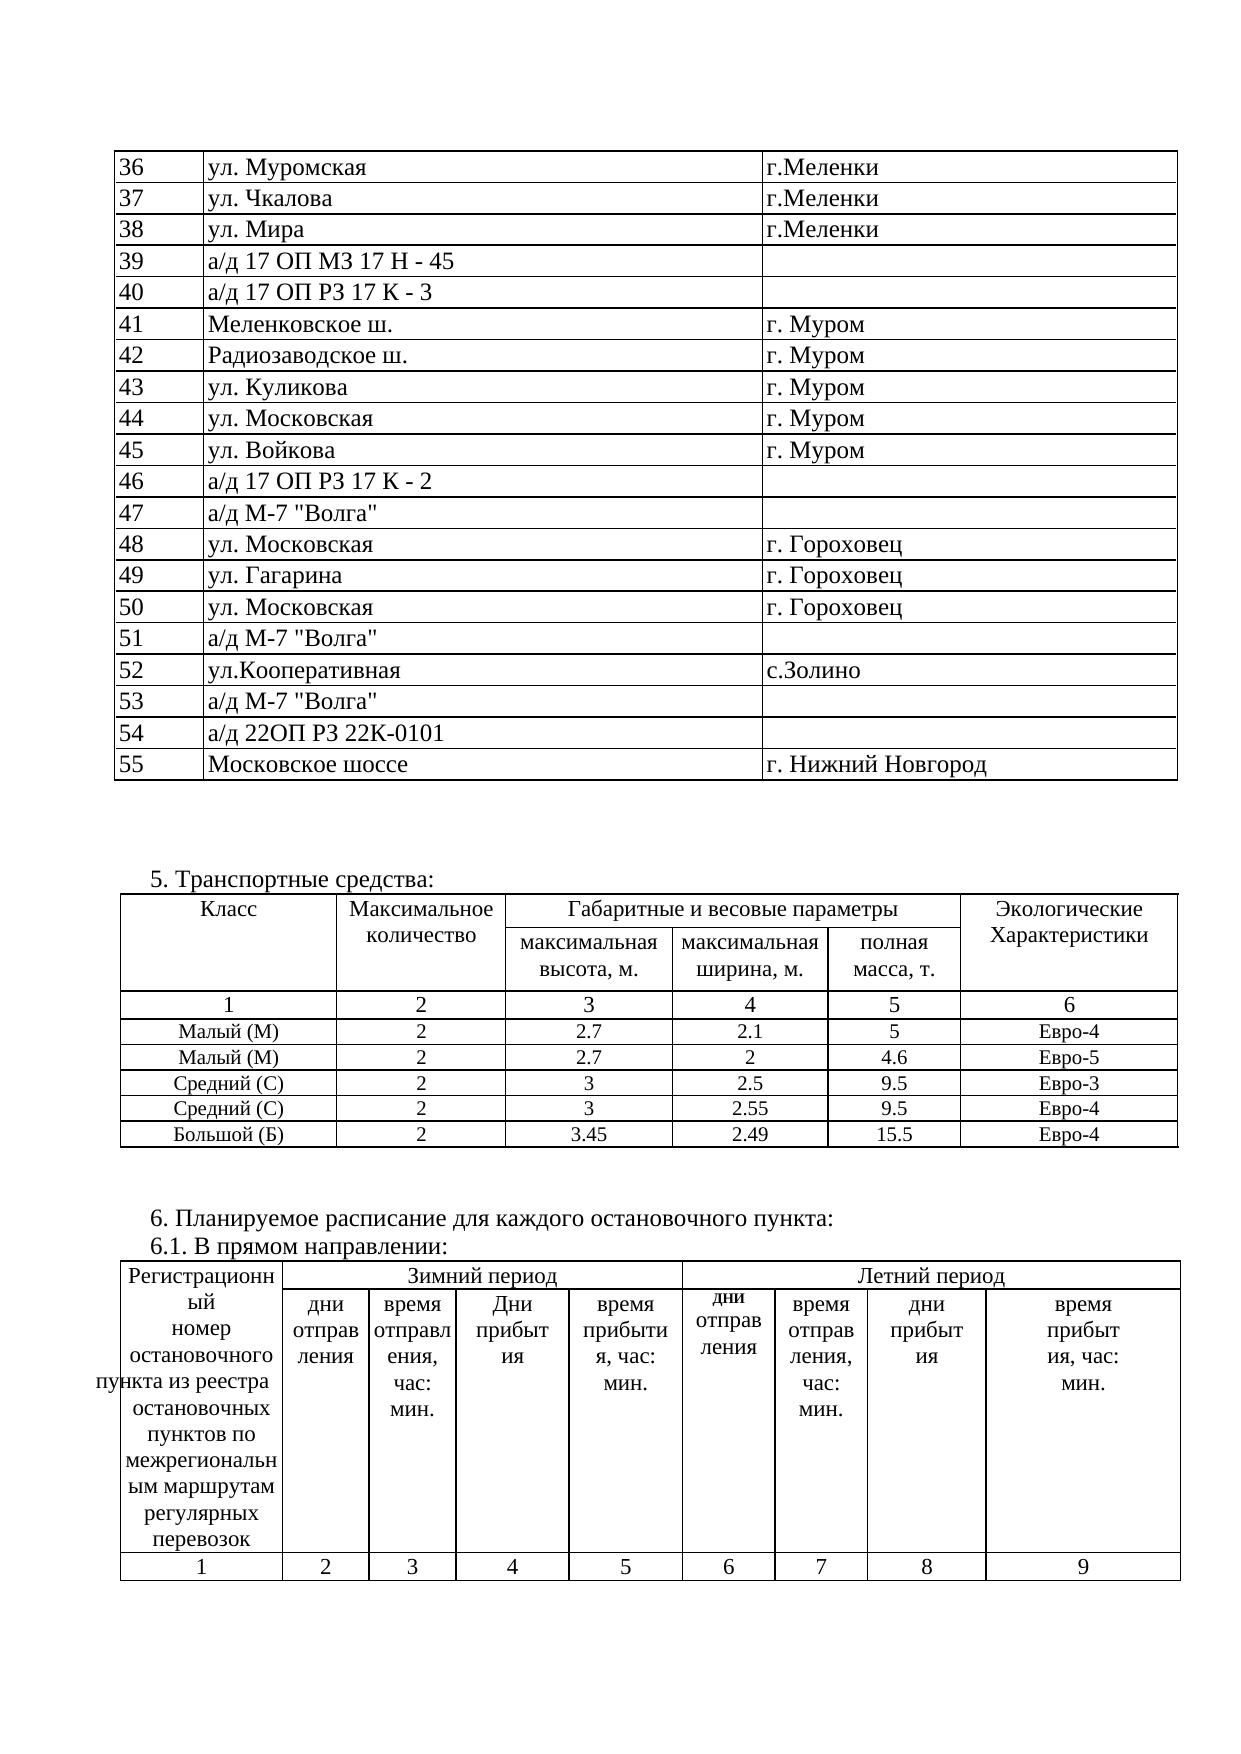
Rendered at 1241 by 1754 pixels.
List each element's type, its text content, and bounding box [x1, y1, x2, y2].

table_cell г. Гороховец [763, 559, 1177, 590]
table_cell а/д 17 ОП МЗ 17 Н - 45 [204, 246, 762, 276]
table_cell г. Нижний Новгород [763, 748, 1177, 779]
table_cell 5 [829, 992, 960, 1018]
table_cell Средний (С) [121, 1096, 336, 1120]
table_cell время отправл ения, час: мин. [370, 1290, 455, 1552]
table_cell г. Муром [763, 402, 1177, 433]
table_header Зимний период [283, 1262, 682, 1288]
table_cell 3 [506, 1071, 672, 1095]
table_cell 2.49 [673, 1122, 827, 1146]
table_cell г. Муром [763, 307, 1177, 339]
table_cell 36 [115, 152, 203, 181]
table_cell ул. Московская [204, 403, 762, 433]
table_cell 54 [115, 717, 203, 748]
table_cell 2 [673, 1045, 827, 1069]
table_header Габаритные и весовые параметры [506, 895, 960, 927]
table_cell [763, 716, 1177, 748]
table_cell а/д 17 ОП РЗ 17 К - 3 [204, 277, 762, 307]
table_cell максимальная ширина, м. [673, 928, 827, 990]
table_cell 9.5 [829, 1096, 960, 1120]
table_cell 2.5 [673, 1071, 827, 1095]
table_cell 2 [337, 1122, 505, 1146]
table_cell дни прибыт ия [868, 1290, 985, 1552]
table_cell 51 [115, 623, 203, 653]
text 5. Транспортные средства: [150, 864, 1090, 893]
table_cell [763, 465, 1177, 496]
table_cell г.Меленки [763, 213, 1177, 244]
table_cell 2 [337, 1045, 505, 1069]
table_cell ул. Московская [204, 592, 762, 622]
table_cell ул. Чкалова [204, 183, 762, 213]
table_cell г.Меленки [763, 181, 1177, 213]
table_cell [763, 685, 1177, 716]
table_cell а/д 17 ОП РЗ 17 К - 2 [204, 466, 762, 496]
table_cell 2 [337, 1096, 505, 1120]
table_cell 53 [115, 686, 203, 716]
table_cell 40 [115, 277, 203, 307]
table_cell 9.5 [829, 1071, 960, 1095]
table_header Максимальное количество [337, 895, 505, 990]
table_cell 3 [506, 992, 672, 1018]
table_cell Средний (С) [121, 1071, 336, 1095]
table_cell ул. Гагарина [204, 561, 762, 590]
table_cell 2.1 [673, 1020, 827, 1043]
table_cell Радиозаводское ш. [204, 340, 762, 370]
table_cell 2 [337, 992, 505, 1018]
table_cell Евро-4 [961, 1020, 1177, 1043]
table_cell Меленковское ш. [204, 309, 762, 339]
table_header Летний период [683, 1262, 1180, 1288]
table_cell 8 [868, 1553, 985, 1579]
table_cell [763, 276, 1177, 307]
table_cell [763, 622, 1177, 653]
table_cell 37 [115, 183, 203, 213]
table_cell 47 [115, 497, 203, 527]
table_cell 44 [115, 403, 203, 433]
table_cell 1 [121, 992, 336, 1018]
table_cell Большой (Б) [121, 1122, 336, 1146]
table_cell ул. Войкова [204, 435, 762, 464]
table_cell 4 [457, 1553, 568, 1579]
table_cell Дни прибыт ия [457, 1290, 568, 1552]
table_cell г. Муром [763, 433, 1177, 464]
table_cell 46 [115, 466, 203, 496]
table_cell ул. Муромская [204, 152, 762, 181]
table_cell [763, 496, 1177, 527]
table_cell 4.6 [829, 1045, 960, 1069]
table_cell 55 [115, 749, 203, 779]
table_cell 6 [961, 992, 1177, 1018]
table_cell 45 [115, 434, 203, 464]
table_cell время прибыти я, час: мин. [570, 1290, 682, 1552]
table_cell г. Муром [763, 339, 1177, 370]
table_cell максимальная высота, м. [506, 928, 672, 990]
table_cell 42 [115, 340, 203, 370]
table_cell 5 [829, 1020, 960, 1043]
table_cell время прибыт ия, час: мин. [987, 1290, 1180, 1552]
table_cell с.Золино [763, 653, 1177, 685]
table_cell 43 [115, 371, 203, 402]
table_cell ул. Мира [204, 215, 762, 244]
table_cell 15.5 [829, 1122, 960, 1146]
table_cell дни отправ ления [283, 1290, 368, 1552]
table_cell г. Гороховец [763, 590, 1177, 622]
table_cell а/д М-7 "Волга" [204, 498, 762, 527]
table_cell а/д М-7 "Волга" [204, 623, 762, 653]
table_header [121, 1262, 282, 1552]
table_cell [763, 244, 1177, 276]
table_cell Евро-4 [961, 1122, 1177, 1146]
table_cell а/д 22ОП РЗ 22К-0101 [204, 718, 762, 748]
table_cell 4 [673, 992, 827, 1018]
table_cell а/д М-7 "Волга" [204, 686, 762, 716]
table_cell Московское шоссе [204, 749, 762, 779]
table_cell время отправ ления, час: мин. [776, 1290, 867, 1552]
table_cell 48 [115, 529, 203, 559]
table_cell 2 [337, 1071, 505, 1095]
table_cell Евро-3 [961, 1071, 1177, 1095]
table_cell 2.55 [673, 1096, 827, 1120]
table_cell 2 [283, 1553, 368, 1579]
table_cell 1 [121, 1553, 282, 1579]
table_cell г. Муром [763, 370, 1177, 402]
table_cell 38 [115, 214, 203, 244]
table_cell ДНИ отправ ления [683, 1290, 774, 1552]
table_cell 2.7 [506, 1020, 672, 1043]
table_cell 52 [115, 654, 203, 685]
table_cell 2 [337, 1020, 505, 1043]
table_cell 3 [506, 1096, 672, 1120]
table_cell 2.7 [506, 1045, 672, 1069]
table_cell 5 [570, 1553, 682, 1579]
table_cell 3.45 [506, 1122, 672, 1146]
table_header Класс [121, 895, 336, 990]
table_cell Малый (М) [121, 1020, 336, 1043]
table_cell 39 [115, 245, 203, 276]
table_cell 3 [370, 1553, 455, 1579]
table_cell Малый (М) [121, 1045, 336, 1069]
table_cell ул. Московская [204, 529, 762, 559]
table_cell полная масса, т. [829, 928, 960, 990]
table_cell Евро-4 [961, 1096, 1177, 1120]
table_header Экологические Характеристики [961, 895, 1177, 990]
table_cell г.Меленки [763, 152, 1177, 181]
table_cell 41 [115, 308, 203, 339]
table_cell ул. Куликова [204, 372, 762, 402]
table_cell 9 [987, 1553, 1180, 1579]
table_cell г. Гороховец [763, 528, 1177, 559]
table_cell ул.Кооперативная [204, 655, 762, 685]
text 6. Планируемое расписание для каждого остановочного пункта: [150, 1203, 1090, 1231]
table_cell Евро-5 [961, 1045, 1177, 1069]
table_cell 49 [115, 560, 203, 590]
text 6.1. В прямом направлении: [150, 1231, 1090, 1260]
table_cell 6 [683, 1553, 774, 1579]
table_cell 7 [776, 1553, 867, 1579]
table_cell 50 [115, 591, 203, 622]
